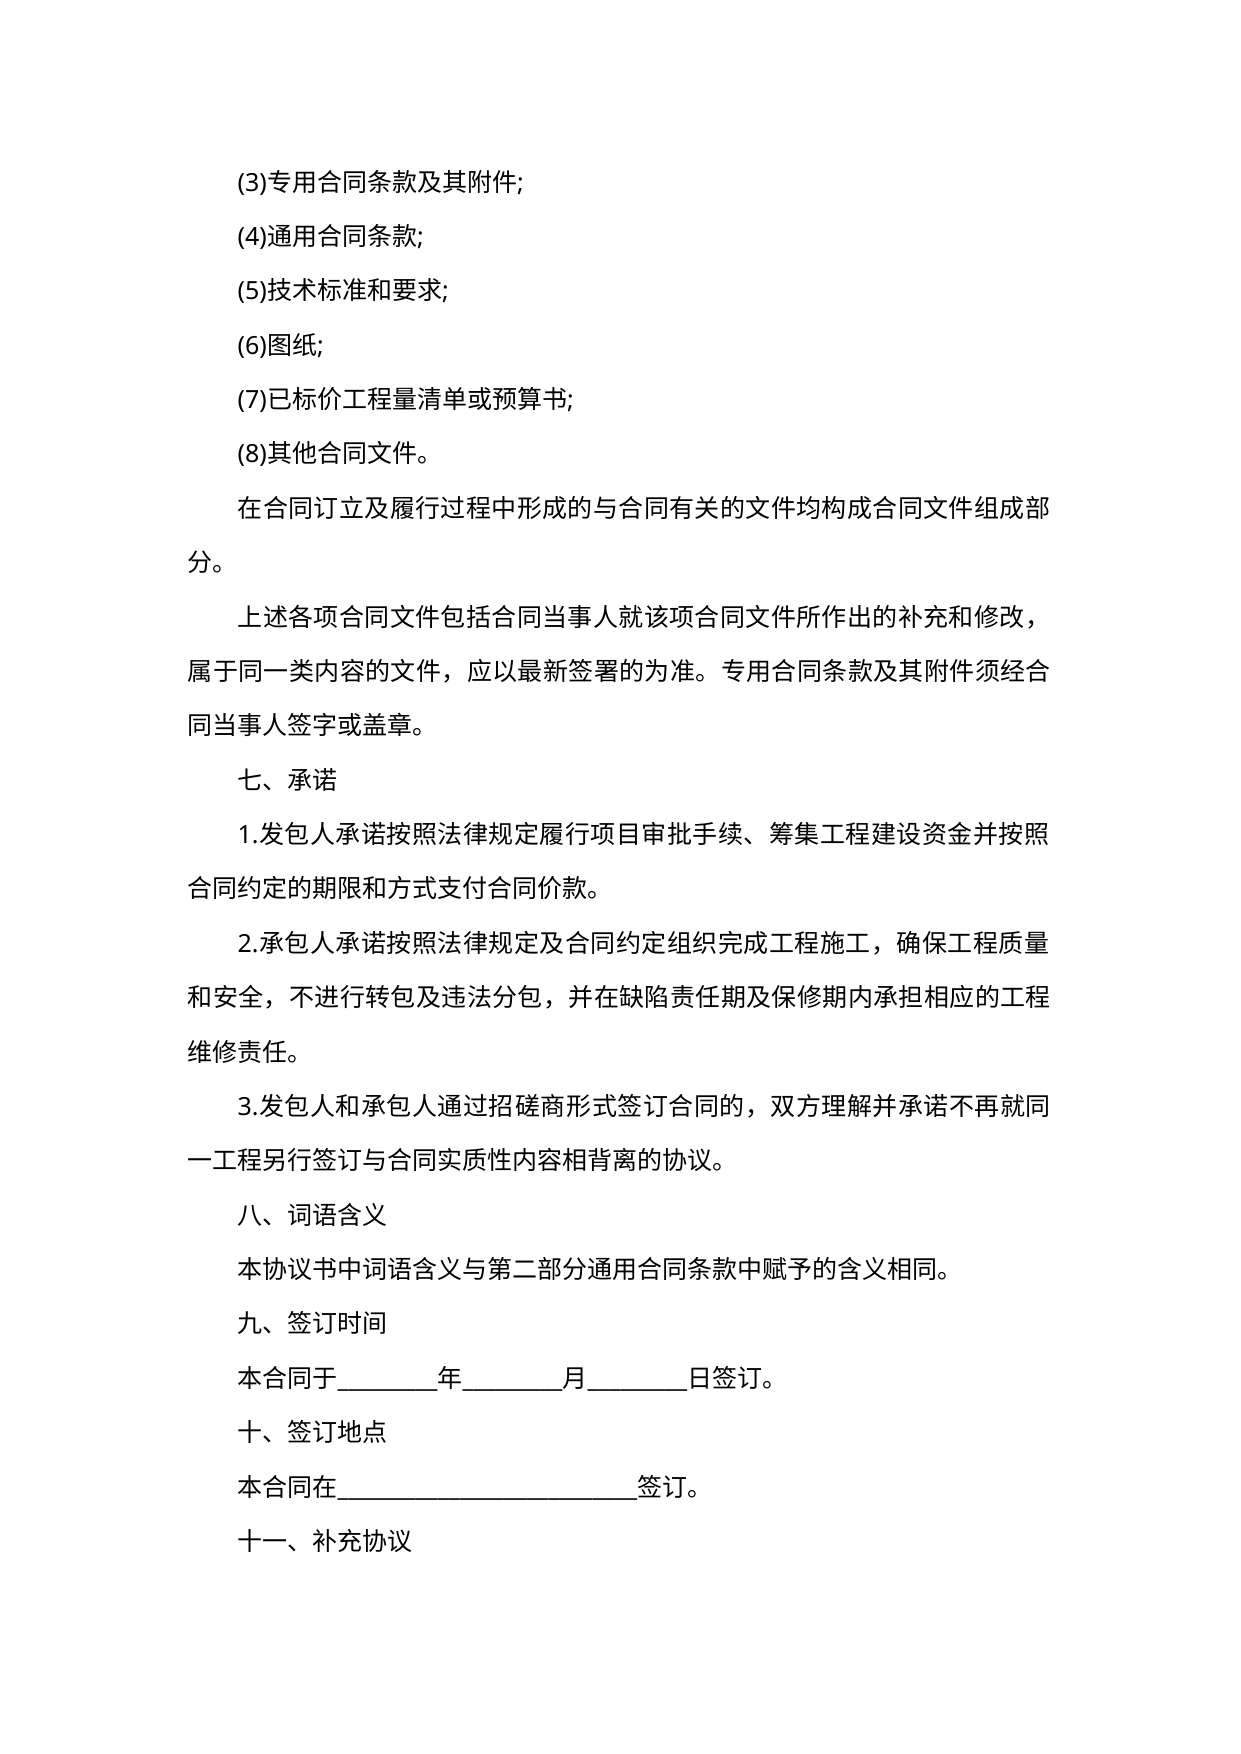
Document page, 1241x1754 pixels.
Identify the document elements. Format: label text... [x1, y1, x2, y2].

text 在合同订立及履行过程中形成的与合同有关的文件均构成合同文件组成部分。 [187, 488, 1053, 579]
text 3.发包人和承包人通过招磋商形式签订合同的，双方理解并承诺不再就同一工程另行签订与合同实质性内容相背离的协议。 [187, 1086, 1053, 1177]
text 十、签订地点 [187, 1413, 1053, 1449]
text (6)图纸; [187, 325, 1053, 361]
text (4)通用合同条款; [187, 216, 1053, 253]
text 本合同于_________年_________月_________日签订。 [187, 1358, 1053, 1394]
text 七、承诺 [187, 760, 1053, 796]
text 1.发包人承诺按照法律规定履行项目审批手续、筹集工程建设资金并按照合同约定的期限和方式支付合同价款。 [187, 814, 1053, 905]
text (5)技术标准和要求; [187, 271, 1053, 307]
text 本协议书中词语含义与第二部分通用合同条款中赋予的含义相同。 [187, 1249, 1053, 1286]
text (7)已标价工程量清单或预算书; [187, 379, 1053, 416]
text 2.承包人承诺按照法律规定及合同约定组织完成工程施工，确保工程质量和安全，不进行转包及违法分包，并在缺陷责任期及保修期内承担相应的工程维修责任。 [187, 923, 1053, 1068]
text 上述各项合同文件包括合同当事人就该项合同文件所作出的补充和修改，属于同一类内容的文件，应以最新签署的为准。专用合同条款及其附件须经合同当事人签字或盖章。 [187, 597, 1053, 742]
text (3)专用合同条款及其附件; [187, 162, 1053, 198]
text (8)其他合同文件。 [187, 434, 1053, 470]
text 十一、补充协议 [187, 1521, 1053, 1558]
text 八、词语含义 [187, 1195, 1053, 1231]
text 本合同在___________________________签订。 [187, 1467, 1053, 1503]
text 九、签订时间 [187, 1304, 1053, 1340]
